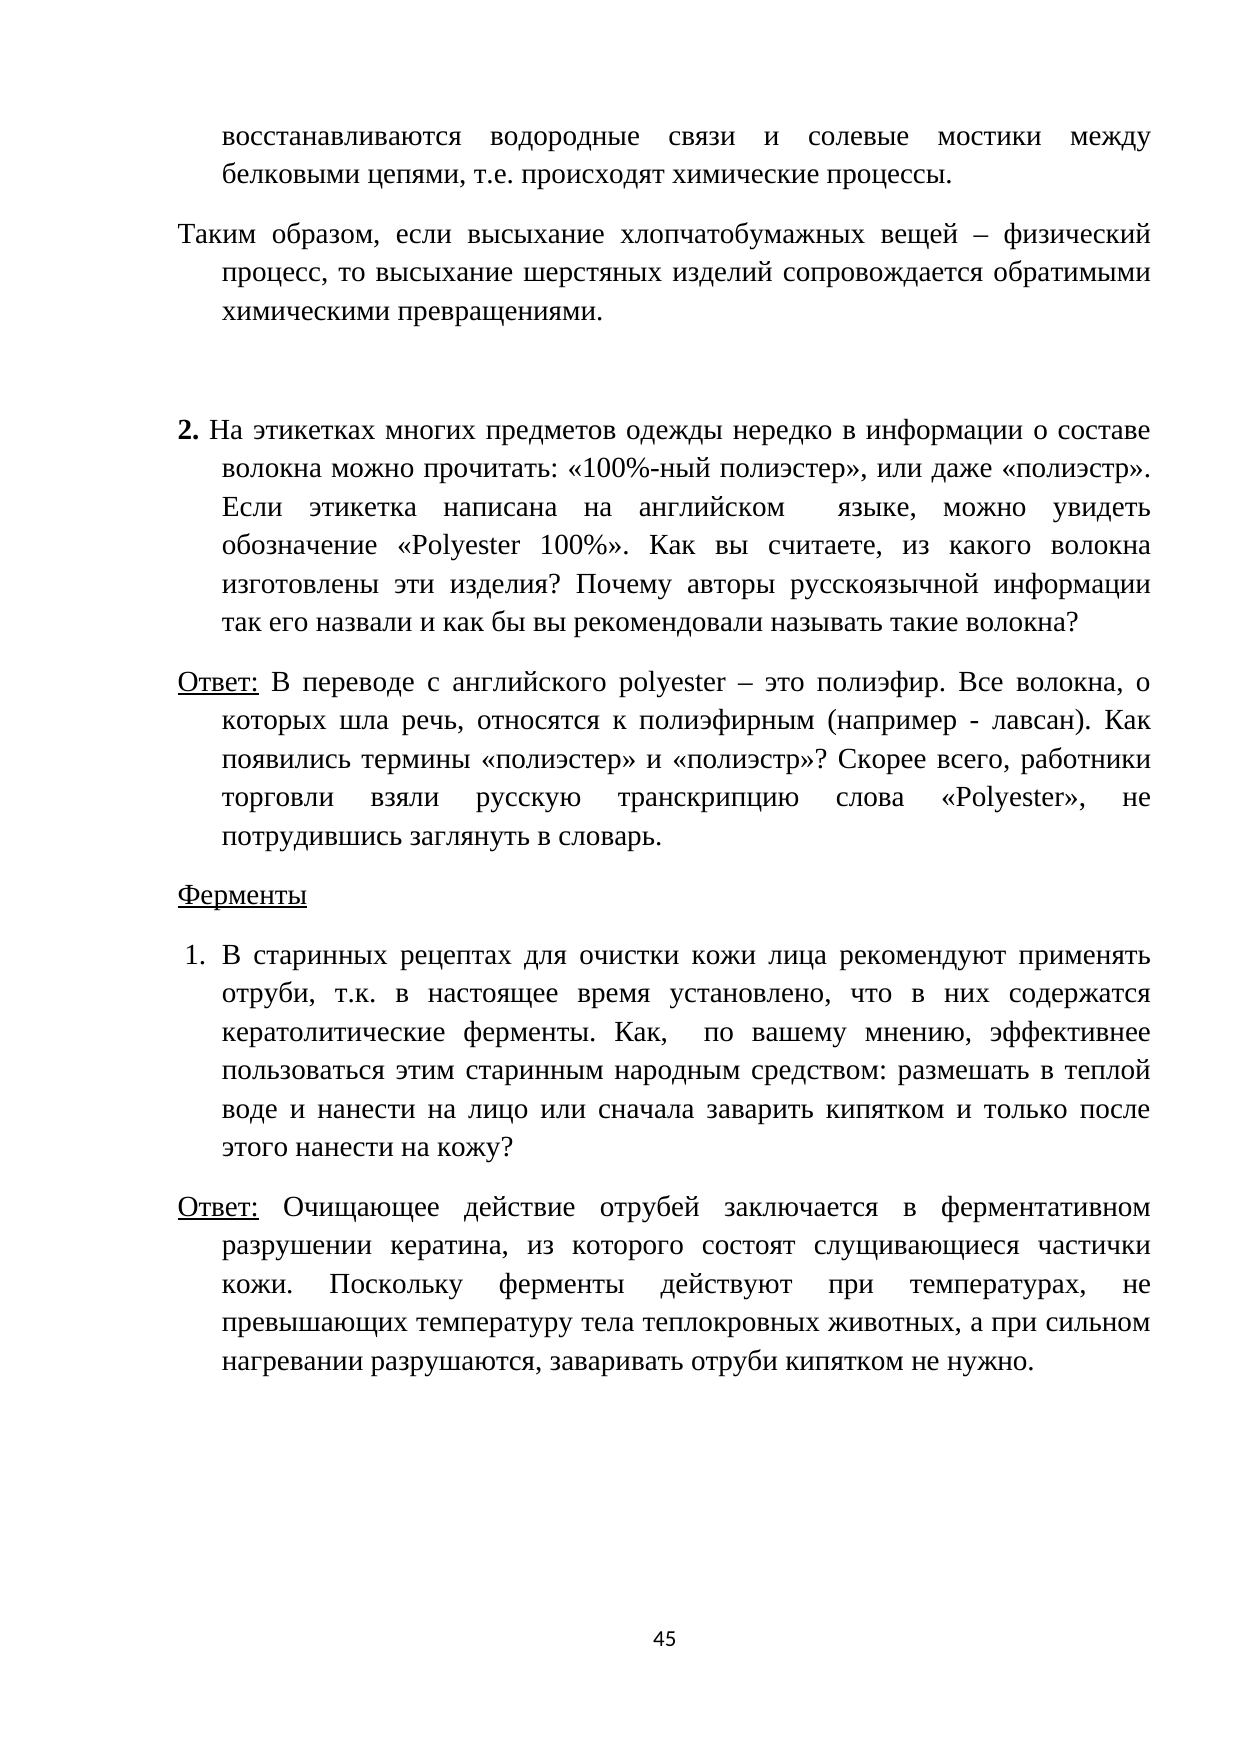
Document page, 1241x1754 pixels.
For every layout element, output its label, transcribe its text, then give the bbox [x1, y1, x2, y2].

text Таким образом, если высыхание хлопчатобумажных вещей – физический процесс, то высыхание шерстяных изделий сопровождается обратимыми химическими превращениями. [177, 216, 1152, 327]
list В старинных рецептах для очистки кожи лица рекомендуют применять отруби, т.к. в настоящее время установлено, что в них содержатся кератолитические ферменты. Как, по вашему мнению, эффективнее пользоваться этим старинным народным средством: размешать в теплой воде и нанести на лицо или сначала заварить кипятком и только после этого нанести на кожу? [184, 937, 1152, 1163]
text Ответ: Очищающее действие отрубей заключается в ферментативном разрушении кератина, из которого состоят слущивающиеся частички кожи. Поскольку ферменты действуют при температурах, не превышающих температуру тела теплокровных животных, а при сильном нагревании разрушаются, заваривать отруби кипятком не нужно. [177, 1189, 1152, 1377]
text Ответ: В переводе с английского рolyester – это полиэфир. Все волокна, о которых шла речь, относятся к полиэфирным (например - лавсан). Как появились термины «полиэстер» и «полиэстр»? Скорее всего, работники торговли взяли русскую транскрипцию слова «Polyester», не потрудившись заглянуть в словарь. [177, 664, 1152, 852]
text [177, 118, 1152, 190]
text Ферменты [177, 877, 1152, 911]
text 2. На этикетках многих предметов одежды нередко в информации о составе волокна можно прочитать: «100%-ный полиэстер», или даже «полиэстр». Если этикетка написана на английском языке, можно увидеть обозначение «Polyester 100%». Как вы считаете, из какого волокна изготовлены эти изделия? Почему авторы русскоязычной информации так его назвали и как бы вы рекомендовали называть такие волокна? [177, 412, 1152, 638]
